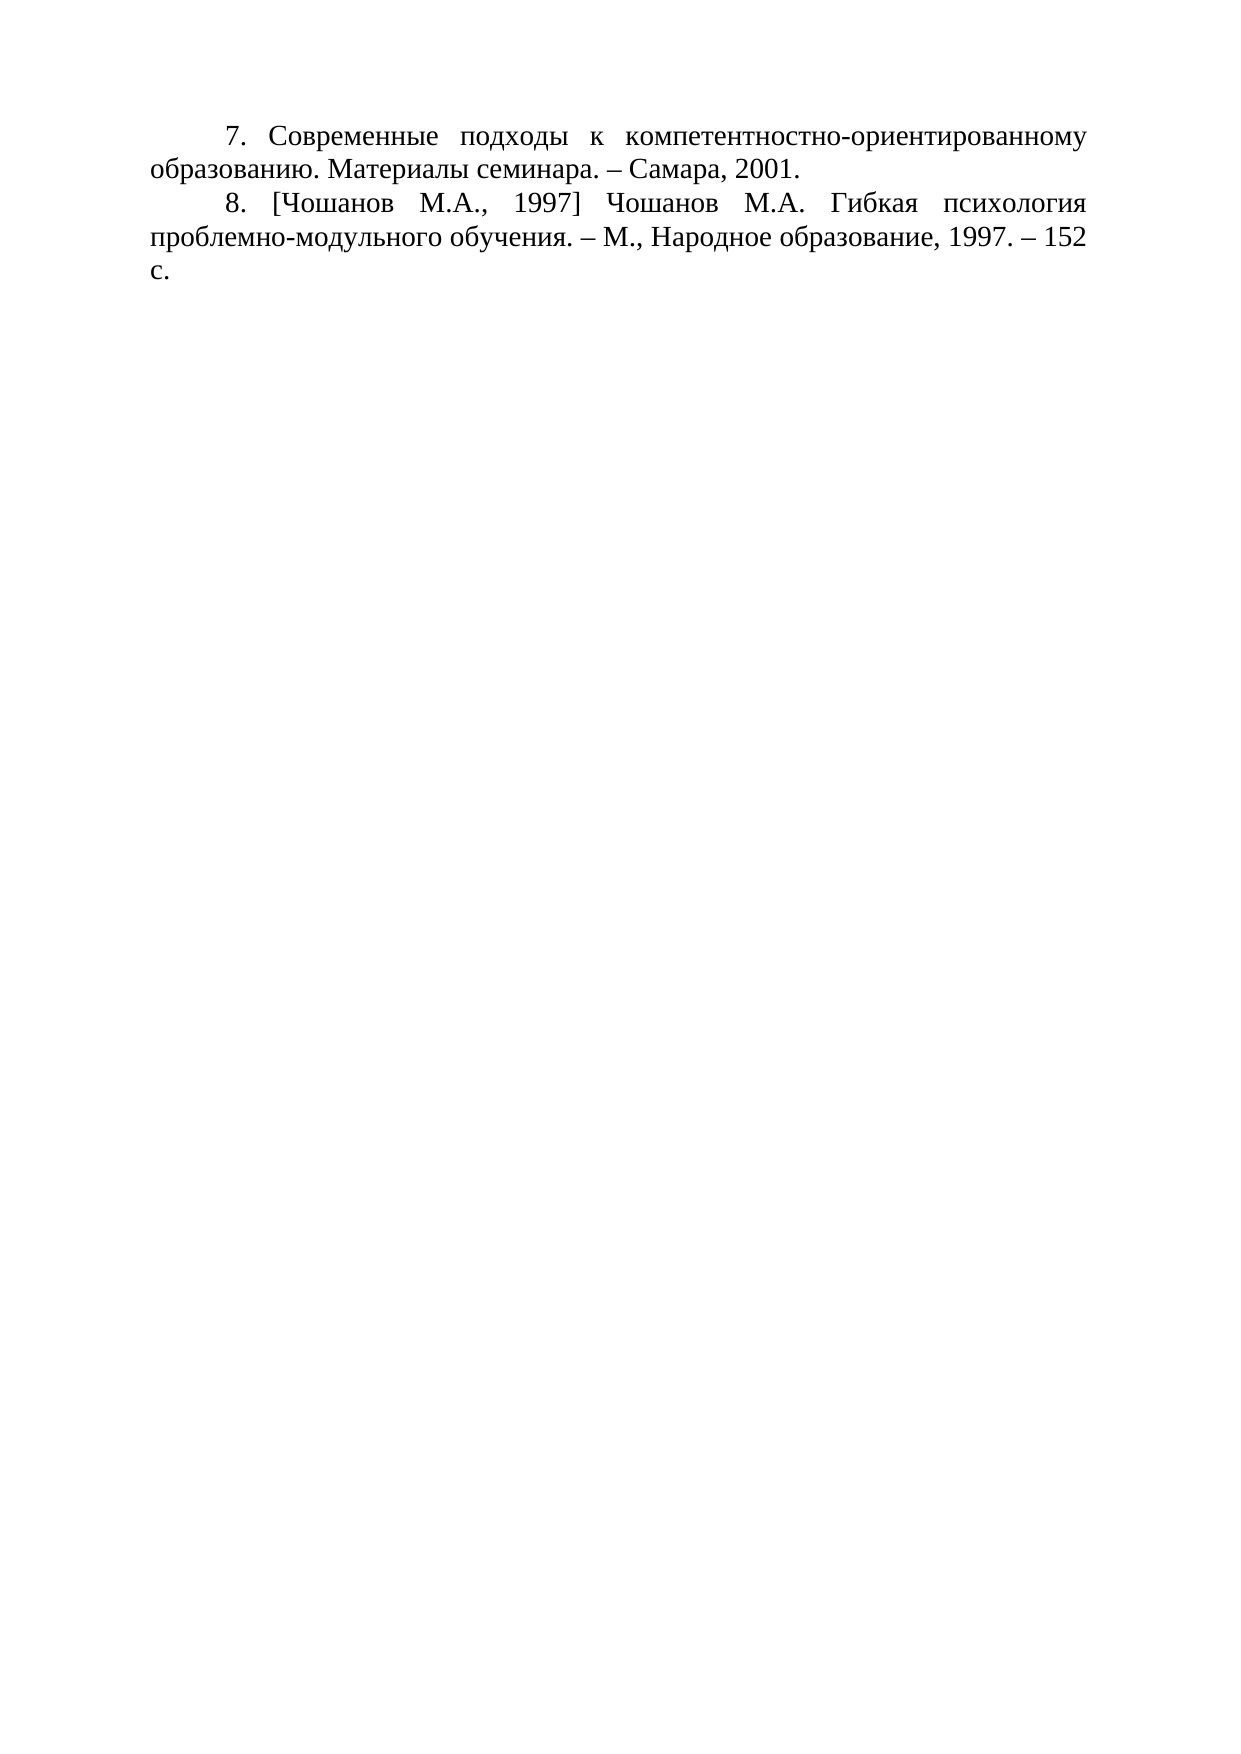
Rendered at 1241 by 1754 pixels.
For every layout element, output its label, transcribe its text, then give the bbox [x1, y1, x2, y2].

text 7. Современные подходы к компетентностно-ориентированному образованию. Материалы семинара. – Самара, 2001. [150, 118, 1087, 185]
text 8. [Чошанов М.А., 1997] Чошанов М.А. Гибкая психология проблемно-модульного обучения. – М., Народное образование, 1997. – 152 с. [150, 185, 1087, 286]
